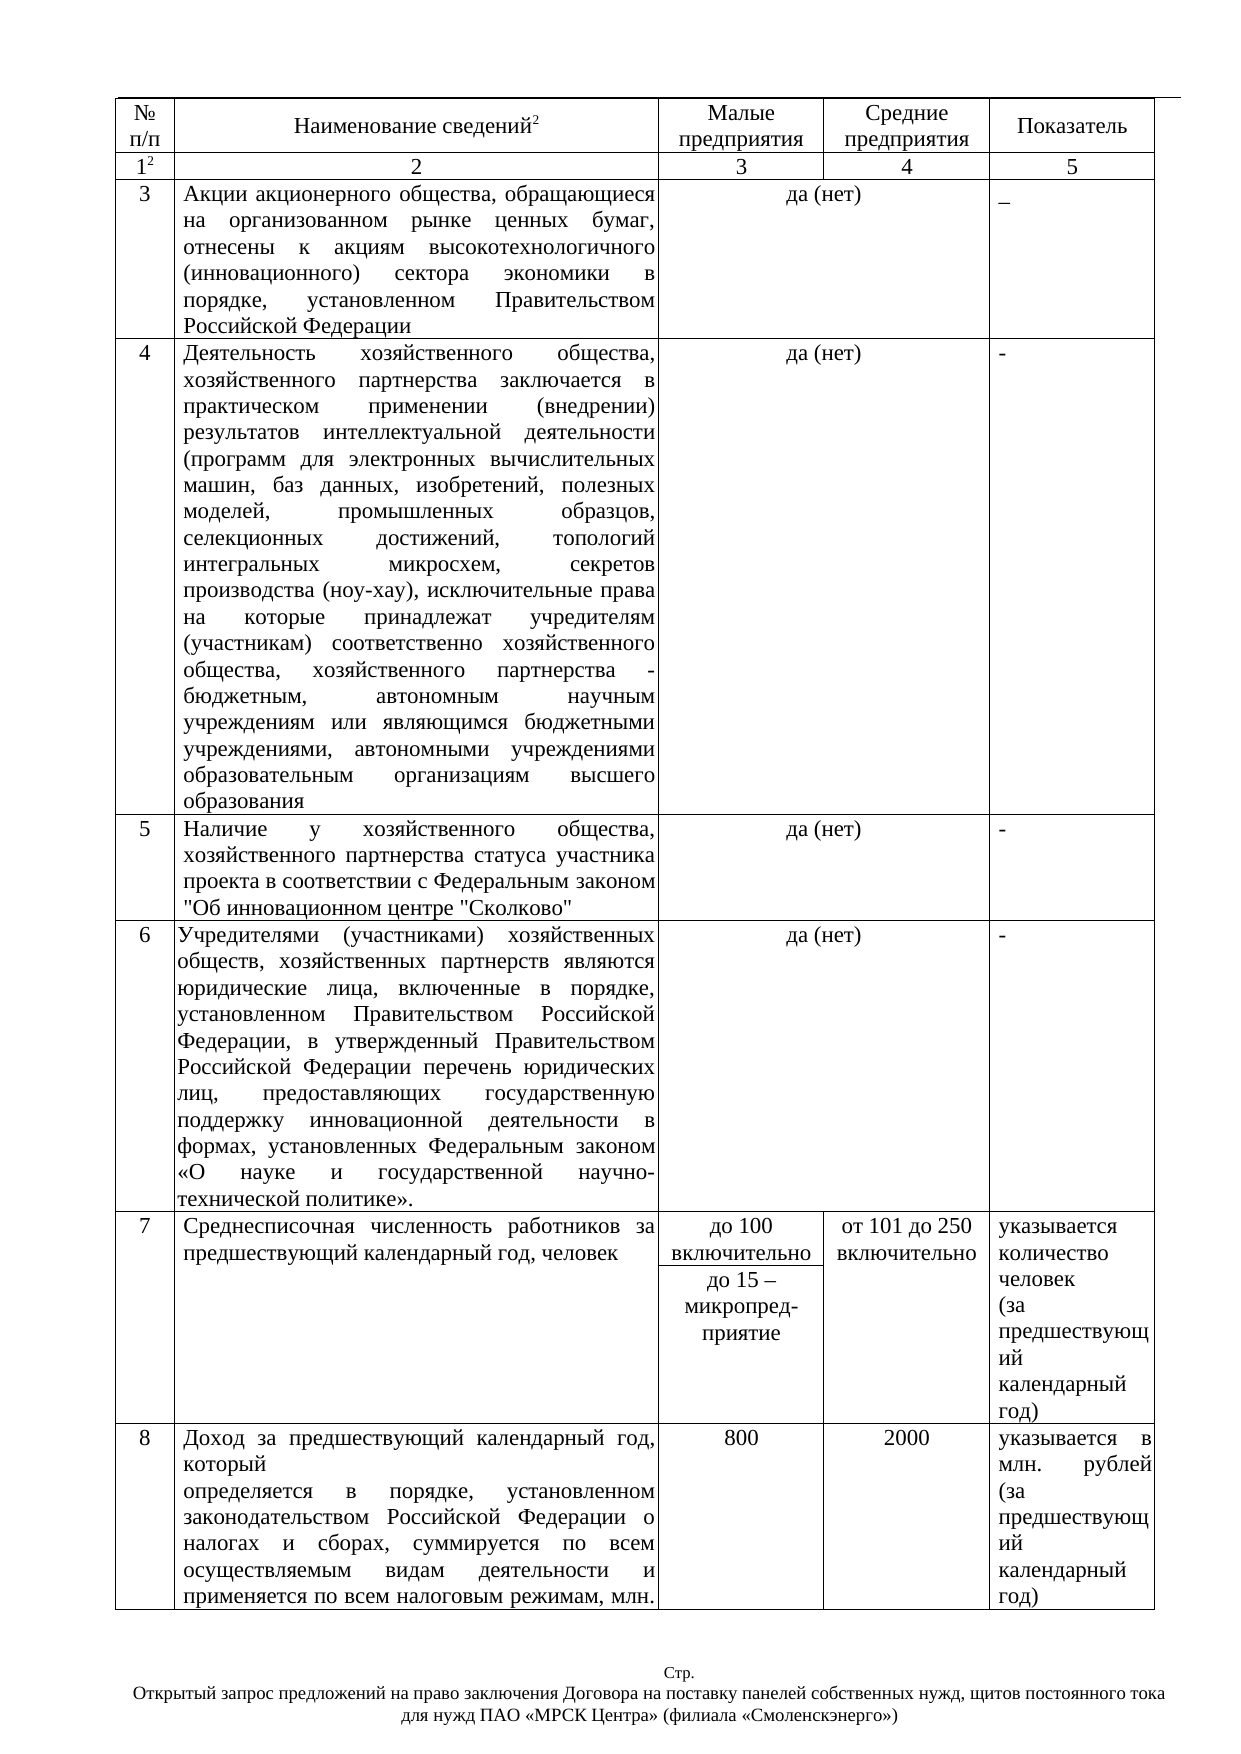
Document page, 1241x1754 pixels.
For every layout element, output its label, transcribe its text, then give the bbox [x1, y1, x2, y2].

table_cell - [990, 339, 1154, 814]
table_cell 4 [824, 153, 989, 179]
table_cell Акции акционерного общества, обращающиеся на организованном рынке ценных бумаг, отнесены к акциям высокотехнологичного (инновационного) сектора экономики в порядке, установленном Правительством Российской Федерации [175, 180, 658, 338]
table_cell 8 [116, 1424, 174, 1608]
table_cell - [990, 815, 1154, 920]
table_cell до 15 – микропредприятие [659, 1266, 823, 1423]
table_cell 2 [175, 153, 658, 179]
table_header Показатель [990, 99, 1154, 152]
table_cell да (нет) [659, 815, 989, 920]
table_cell 4 [116, 339, 174, 814]
table_cell 3 [659, 153, 823, 179]
table_cell указывается в млн. рублей (за предшествующий календарный год) [990, 1424, 1154, 1608]
table_cell 800 [659, 1424, 823, 1608]
table_cell от 101 до 250 включительно [824, 1212, 989, 1423]
table_cell 6 [116, 921, 174, 1211]
table_cell 5 [990, 153, 1154, 179]
table_cell 7 [116, 1212, 174, 1423]
table_cell указывается количество человек (за предшествующий календарный год) [990, 1212, 1154, 1423]
table_cell 2000 [824, 1424, 989, 1608]
table_cell да (нет) [659, 180, 989, 338]
table_header Малые предприятия [659, 99, 823, 152]
table_cell - [990, 921, 1154, 1211]
table_cell 5 [116, 815, 174, 920]
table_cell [175, 1424, 658, 1608]
table_cell да (нет) [659, 339, 989, 814]
table_cell до 100 включительно [659, 1212, 823, 1265]
table_cell Деятельность хозяйственного общества, хозяйственного партнерства заключается в практическом применении (внедрении) результатов интеллектуальной деятельности (программ для электронных вычислительных машин, баз данных, изобретений, полезных моделей, промышленных образцов, селекционных достижений, топологий интегральных микросхем, секретов производства (ноу-хау), исключительные права на которые принадлежат учредителям (участникам) соответственно хозяйственного общества, хозяйственного партнерства - бюджетным, автономным научным учреждениям или являющимся бюджетными учреждениями, автономными учреждениями образовательным организациям высшего образования [175, 339, 658, 814]
table_cell 3 [116, 180, 174, 338]
table_header Наименование сведений2 [175, 99, 658, 152]
table_header Средние предприятия [824, 99, 989, 152]
table_cell Среднесписочная численность работников за предшествующий календарный год, человек [175, 1212, 658, 1423]
table_header № п/п [116, 99, 174, 152]
table_cell 12 [116, 153, 174, 179]
table_cell Наличие у хозяйственного общества, хозяйственного партнерства статуса участника проекта в соответствии с Федеральным законом "Об инновационном центре "Сколково" [175, 815, 658, 920]
table_cell Учредителями (участниками) хозяйственных обществ, хозяйственных партнерств являются юридические лица, включенные в порядке, установленном Правительством Российской Федерации, в утвержденный Правительством Российской Федерации перечень юридических лиц, предоставляющих государственную поддержку инновационной деятельности в формах, установленных Федеральным законом «О науке и государственной научно-технической политике». [175, 921, 658, 1211]
table_cell да (нет) [659, 921, 989, 1211]
table_cell _ [990, 180, 1154, 338]
